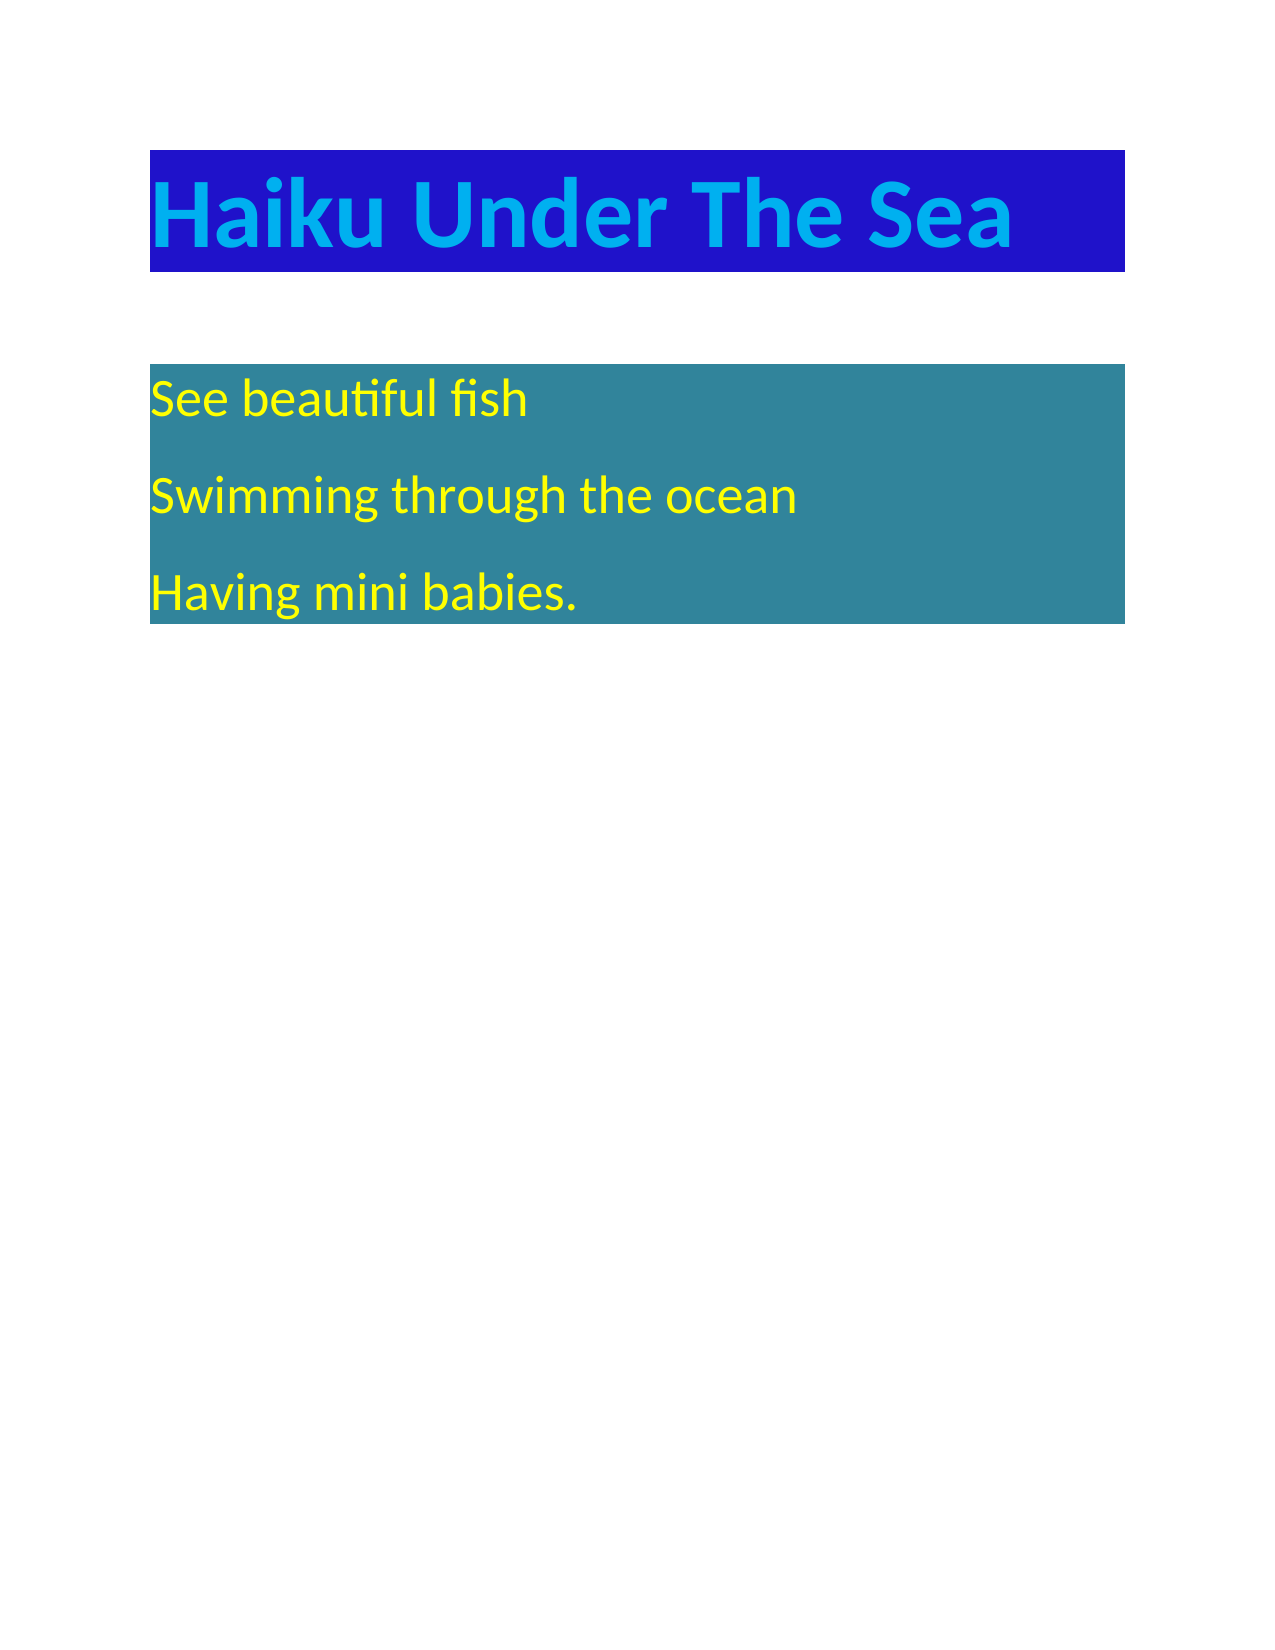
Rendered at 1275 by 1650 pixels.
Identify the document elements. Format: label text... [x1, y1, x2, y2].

text Swimming through the ocean [150, 461, 1125, 527]
text See beautiful fish [150, 364, 1125, 430]
text Having mini babies. [150, 558, 1125, 624]
text Haiku Under The Sea [150, 150, 1125, 272]
